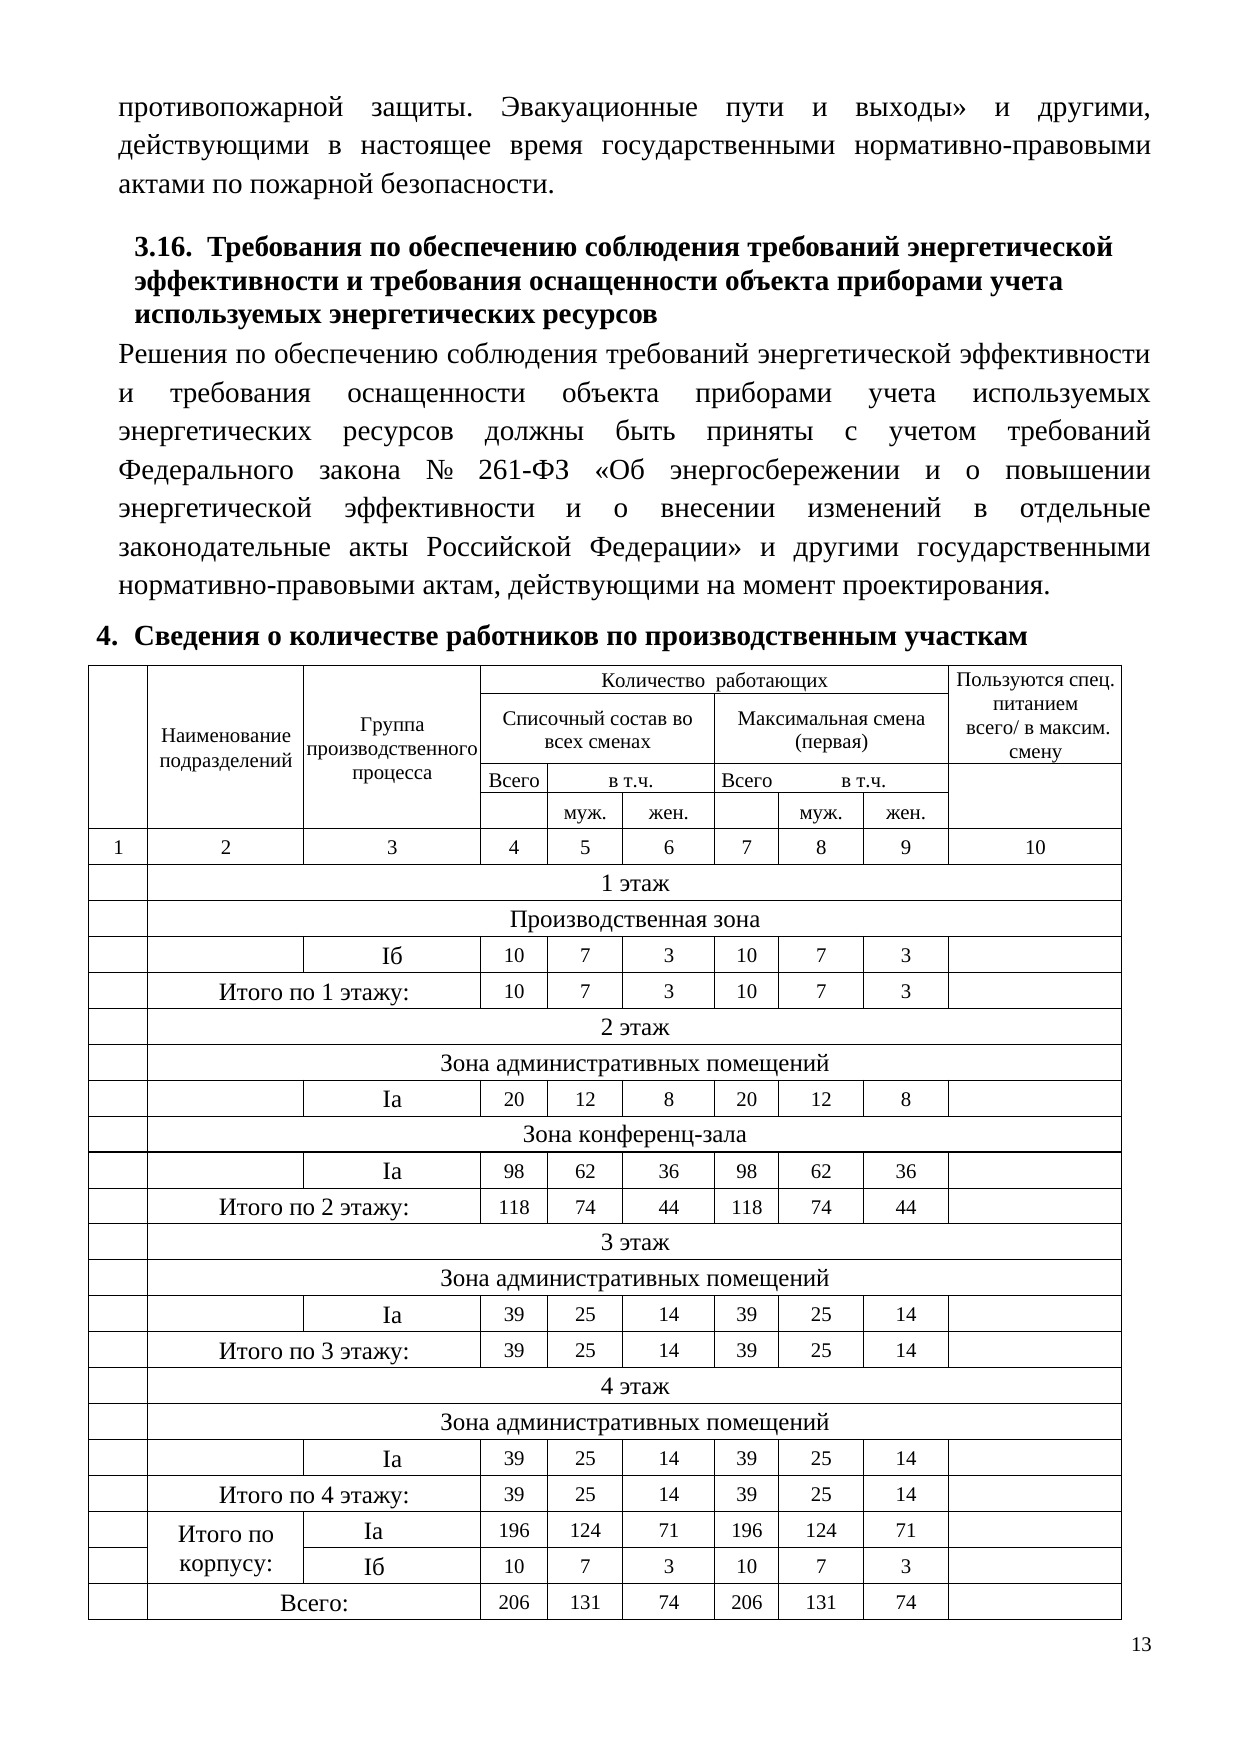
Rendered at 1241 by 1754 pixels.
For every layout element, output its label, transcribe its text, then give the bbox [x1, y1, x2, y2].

table_cell 74 [779, 1189, 863, 1223]
table_cell 25 [779, 1332, 863, 1367]
table_cell 71 [864, 1512, 948, 1547]
table_cell 7 [548, 937, 622, 972]
table_cell муж. [779, 793, 863, 828]
table_cell в т.ч. [779, 764, 948, 792]
table_cell 4 этаж [148, 1368, 1121, 1403]
table_cell 74 [548, 1189, 622, 1223]
table_cell 62 [779, 1153, 863, 1187]
table_cell 39 [715, 1332, 778, 1367]
table_cell 10 [481, 937, 547, 972]
table_cell 3 [864, 1548, 948, 1583]
table_cell Iб [304, 1548, 480, 1583]
table_header Пользуются спец. питанием всего/ в максим. смену [949, 666, 1121, 763]
table_cell Зона административных помещений [148, 1045, 1121, 1079]
table_cell 124 [548, 1512, 622, 1547]
table_cell 7 [715, 829, 778, 864]
table_cell Итого по 2 этажу: [148, 1189, 480, 1223]
table_cell [89, 1260, 147, 1295]
table_cell [715, 793, 778, 828]
table_cell 25 [779, 1296, 863, 1331]
table_cell [89, 901, 147, 936]
table_cell жен. [864, 793, 948, 828]
table_header [89, 666, 147, 828]
table_cell [89, 1548, 147, 1583]
table_cell [89, 1440, 147, 1475]
table_cell 14 [623, 1440, 714, 1475]
table_cell 10 [481, 973, 547, 1008]
subtitle 3.16. Требования по обеспечению соблюдения требований энергетической эффективности и требования оснащенности объекта приборами учета используемых энергетических ресурсов [134, 229, 1152, 330]
table_cell [89, 1224, 147, 1259]
table_cell [89, 1009, 147, 1044]
table_cell [89, 1081, 147, 1116]
table_cell [949, 1476, 1121, 1511]
table_cell [481, 793, 547, 828]
table_cell Итого по 4 этажу: [148, 1476, 480, 1511]
table_cell [949, 1440, 1121, 1475]
table_cell [89, 973, 147, 1008]
table_cell 20 [481, 1081, 547, 1116]
table_cell 3 [864, 973, 948, 1008]
table_cell Iа [304, 1296, 480, 1331]
table_cell 3 [304, 829, 480, 864]
table_cell 62 [548, 1153, 622, 1187]
table_cell Зона административных помещений [148, 1404, 1121, 1439]
table_cell 25 [548, 1296, 622, 1331]
table_cell 3 [623, 973, 714, 1008]
table_cell 44 [623, 1189, 714, 1223]
table_cell 98 [481, 1153, 547, 1187]
table_cell 25 [548, 1476, 622, 1511]
table_cell 3 этаж [148, 1224, 1121, 1259]
table_cell [949, 973, 1121, 1008]
table_cell 74 [623, 1584, 714, 1619]
table_cell Списочный состав во всех сменах [481, 694, 714, 763]
table_header Наименование подразделений [148, 666, 303, 828]
table_cell 10 [715, 937, 778, 972]
table_cell 74 [864, 1584, 948, 1619]
table_cell 25 [779, 1476, 863, 1511]
table_cell 206 [481, 1584, 547, 1619]
table_cell [148, 1440, 303, 1475]
table_cell Всего [715, 764, 779, 792]
table_cell 2 [148, 829, 303, 864]
table_cell 3 [623, 1548, 714, 1583]
table_cell [89, 1584, 147, 1619]
table_cell 25 [779, 1440, 863, 1475]
table_cell Максимальная смена (первая) [715, 694, 948, 763]
table_cell 196 [481, 1512, 547, 1547]
table_cell 1 этаж [148, 865, 1121, 900]
table_cell 10 [715, 973, 778, 1008]
table_cell 7 [779, 937, 863, 972]
table_cell [949, 1189, 1121, 1223]
table_cell Iб [304, 937, 480, 972]
table_cell 39 [481, 1332, 547, 1367]
table_cell [949, 1332, 1121, 1367]
table_cell [949, 1296, 1121, 1331]
table_cell 124 [779, 1512, 863, 1547]
table_cell [949, 1081, 1121, 1116]
table_cell [949, 937, 1121, 972]
table_cell 36 [864, 1153, 948, 1187]
table_cell [949, 1153, 1121, 1187]
table_cell [89, 1332, 147, 1367]
table_cell 39 [481, 1476, 547, 1511]
table_cell 12 [548, 1081, 622, 1116]
table_cell Итого по корпусу: [148, 1512, 303, 1583]
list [118, 89, 1152, 199]
table_cell муж. [548, 793, 622, 828]
table_cell Всего: [148, 1584, 480, 1619]
table_cell [89, 1404, 147, 1439]
table_cell [89, 1045, 147, 1079]
table_cell [949, 1548, 1121, 1583]
table_cell 7 [779, 973, 863, 1008]
table_cell 14 [864, 1296, 948, 1331]
table_cell 39 [481, 1296, 547, 1331]
table_cell 7 [779, 1548, 863, 1583]
table_cell 39 [715, 1476, 778, 1511]
table_cell [148, 1296, 303, 1331]
table_cell 10 [481, 1548, 547, 1583]
table_cell 7 [548, 1548, 622, 1583]
table_cell [148, 937, 303, 972]
table_cell Зона административных помещений [148, 1260, 1121, 1295]
table_cell [148, 1081, 303, 1116]
table_cell Зона конференц-зала [148, 1117, 1121, 1151]
table_header Группа производственного процесса [304, 666, 480, 828]
table_cell Ia [304, 1512, 480, 1547]
table_cell 8 [864, 1081, 948, 1116]
table_cell Всего [481, 764, 547, 792]
table_cell 7 [548, 973, 622, 1008]
table_cell 39 [481, 1440, 547, 1475]
table_cell [89, 1296, 147, 1331]
table_cell [949, 1584, 1121, 1619]
table_cell 8 [623, 1081, 714, 1116]
table_cell [89, 937, 147, 972]
table_cell 5 [548, 829, 622, 864]
table_cell Iа [304, 1440, 480, 1475]
table_cell жен. [623, 793, 714, 828]
table_header Количество работающих [481, 666, 948, 693]
table_cell Iа [304, 1081, 480, 1116]
table_cell 4 [481, 829, 547, 864]
table_cell Производственная зона [148, 901, 1121, 936]
table_cell 36 [623, 1153, 714, 1187]
table_cell 14 [623, 1332, 714, 1367]
table_cell [949, 764, 1121, 828]
table_cell [89, 1368, 147, 1403]
table_cell 2 этаж [148, 1009, 1121, 1044]
table_cell 10 [715, 1548, 778, 1583]
table_cell [89, 865, 147, 900]
table_cell 71 [623, 1512, 714, 1547]
table_cell 14 [623, 1476, 714, 1511]
table_cell Итого по 1 этажу: [148, 973, 480, 1008]
subtitle Сведения о количестве работников по производственным участкам [96, 618, 1152, 652]
table_cell 39 [715, 1296, 778, 1331]
list Решения по обеспечению соблюдения требований энергетической эффективности и требования оснащенности объекта приборами учета используемых энергетических ресурсов должны быть приняты с учетом требований Федерального закона № 261-ФЗ «Об энергосбережении и о повышении энергетической эффективности и о внесении изменений в отдельные законодательные акты Российской Федерации» и другими государственными нормативно-правовыми актам, действующими на момент проектирования. [118, 336, 1152, 601]
table_cell [89, 1117, 147, 1151]
table_cell [148, 1153, 303, 1187]
table_cell 25 [548, 1440, 622, 1475]
table_cell [89, 1476, 147, 1511]
table_cell [89, 1189, 147, 1223]
table_cell 131 [779, 1584, 863, 1619]
table_cell 118 [481, 1189, 547, 1223]
table_cell [949, 1512, 1121, 1547]
table_cell 14 [864, 1332, 948, 1367]
table_cell 8 [779, 829, 863, 864]
table_cell 206 [715, 1584, 778, 1619]
table_cell 196 [715, 1512, 778, 1547]
table_cell в т.ч. [548, 764, 714, 792]
table_cell 44 [864, 1189, 948, 1223]
table_cell 1 [89, 829, 147, 864]
table_cell 25 [548, 1332, 622, 1367]
table_cell 9 [864, 829, 948, 864]
table_cell 39 [715, 1440, 778, 1475]
table_cell 20 [715, 1081, 778, 1116]
table_cell 3 [864, 937, 948, 972]
table_cell 14 [623, 1296, 714, 1331]
table_cell 14 [864, 1476, 948, 1511]
table_cell 118 [715, 1189, 778, 1223]
table_cell 98 [715, 1153, 778, 1187]
table_cell 6 [623, 829, 714, 864]
table_cell 10 [949, 829, 1121, 864]
table_cell 3 [623, 937, 714, 972]
table_cell Итого по 3 этажу: [148, 1332, 480, 1367]
table_cell [89, 1512, 147, 1547]
table_cell [89, 1153, 147, 1187]
table_cell 12 [779, 1081, 863, 1116]
table_cell Iа [304, 1153, 480, 1187]
table_cell 14 [864, 1440, 948, 1475]
table_cell 131 [548, 1584, 622, 1619]
